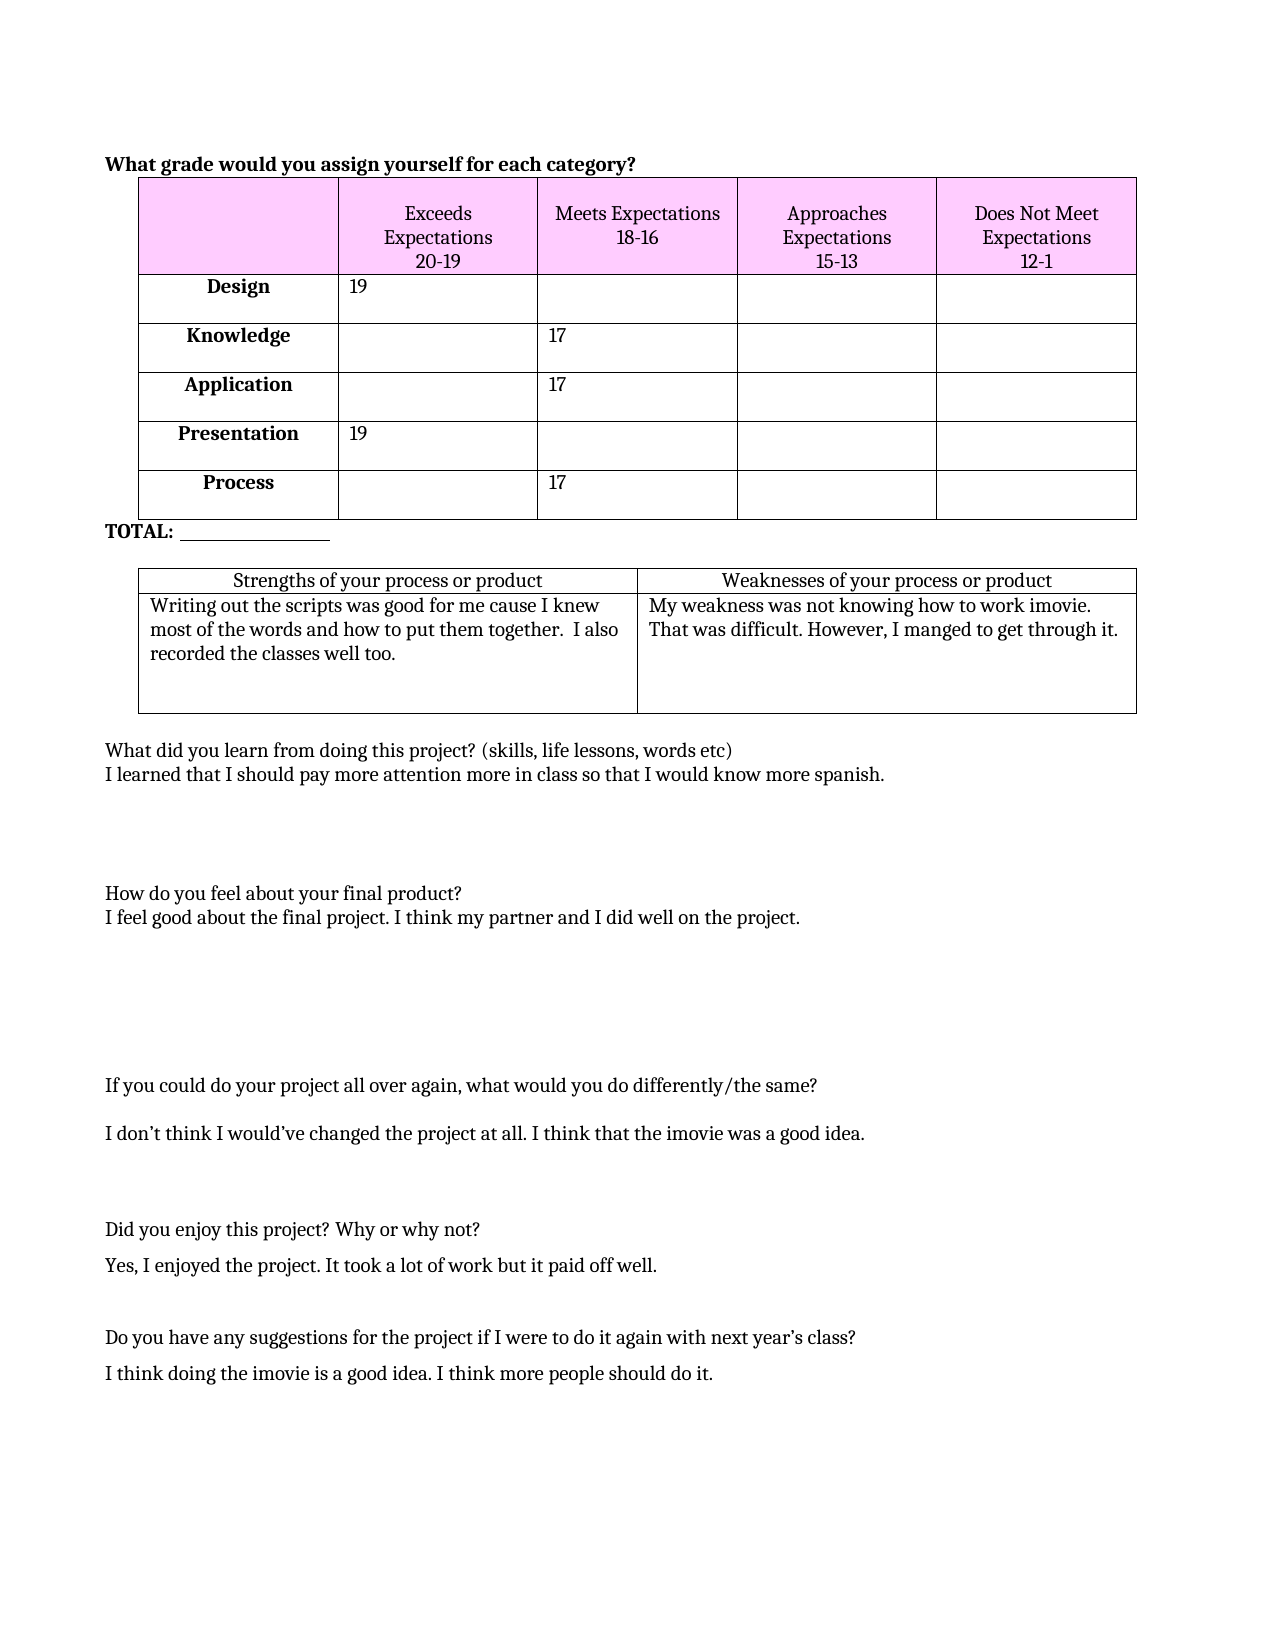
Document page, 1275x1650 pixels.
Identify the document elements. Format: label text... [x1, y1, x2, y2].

table_cell 17 [538, 324, 737, 372]
table_header Strengths of your process or product [139, 569, 637, 592]
text How do you feel about your final product? [105, 882, 1170, 906]
table_cell [937, 275, 1136, 323]
text Did you enjoy this project? Why or why not? [105, 1217, 1170, 1241]
table_header Weaknesses of your process or product [638, 569, 1136, 592]
table_header Exceeds Expectations 20-19 [339, 178, 537, 274]
table_cell 17 [538, 373, 737, 421]
table_cell Design [139, 275, 338, 323]
text I don’t think I would’ve changed the project at all. I think that the imovie was a good idea. [105, 1122, 1170, 1146]
text What grade would you assign yourself for each category? [105, 153, 1170, 177]
table_cell [538, 275, 737, 323]
table_cell Application [139, 373, 338, 421]
table_cell [339, 324, 537, 372]
table_header Does Not Meet Expectations 12-1 [937, 178, 1136, 274]
table_cell 17 [538, 471, 737, 518]
table_cell [738, 422, 936, 469]
table_cell [339, 471, 537, 518]
text I think doing the imovie is a good idea. I think more people should do it. [105, 1361, 1170, 1385]
text TOTAL: [105, 519, 1170, 543]
table_cell [738, 373, 936, 421]
text I feel good about the final project. I think my partner and I did well on the project. [105, 906, 1170, 930]
table_header Meets Expectations 18-16 [538, 178, 737, 274]
text Yes, I enjoyed the project. It took a lot of work but it paid off well. [105, 1253, 1170, 1277]
table_cell 19 [339, 275, 537, 323]
table_header Approaches Expectations 15-13 [738, 178, 936, 274]
text Do you have any suggestions for the project if I were to do it again with next year’s class? [105, 1325, 1170, 1349]
table_cell [937, 422, 1136, 469]
table_cell [538, 422, 737, 469]
table_cell Knowledge [139, 324, 338, 372]
table_cell 19 [339, 422, 537, 469]
text What did you learn from doing this project? (skills, life lessons, words etc) [105, 738, 1170, 762]
table_header [139, 178, 338, 274]
table_cell [937, 373, 1136, 421]
table_cell [738, 324, 936, 372]
table_cell [937, 471, 1136, 518]
table_cell Process [139, 471, 338, 518]
table_cell Writing out the scripts was good for me cause I knew most of the words and how to put them together. I also recorded the classes well too. [139, 594, 637, 713]
table_cell [738, 275, 936, 323]
table_cell My weakness was not knowing how to work imovie. That was difficult. However, I manged to get through it. [638, 594, 1136, 713]
table_cell Presentation [139, 422, 338, 469]
table_cell [937, 324, 1136, 372]
text I learned that I should pay more attention more in class so that I would know more spanish. [105, 762, 1170, 786]
text If you could do your project all over again, what would you do differently/the same? [105, 1074, 1170, 1098]
table_cell [339, 373, 537, 421]
table_cell [738, 471, 936, 518]
